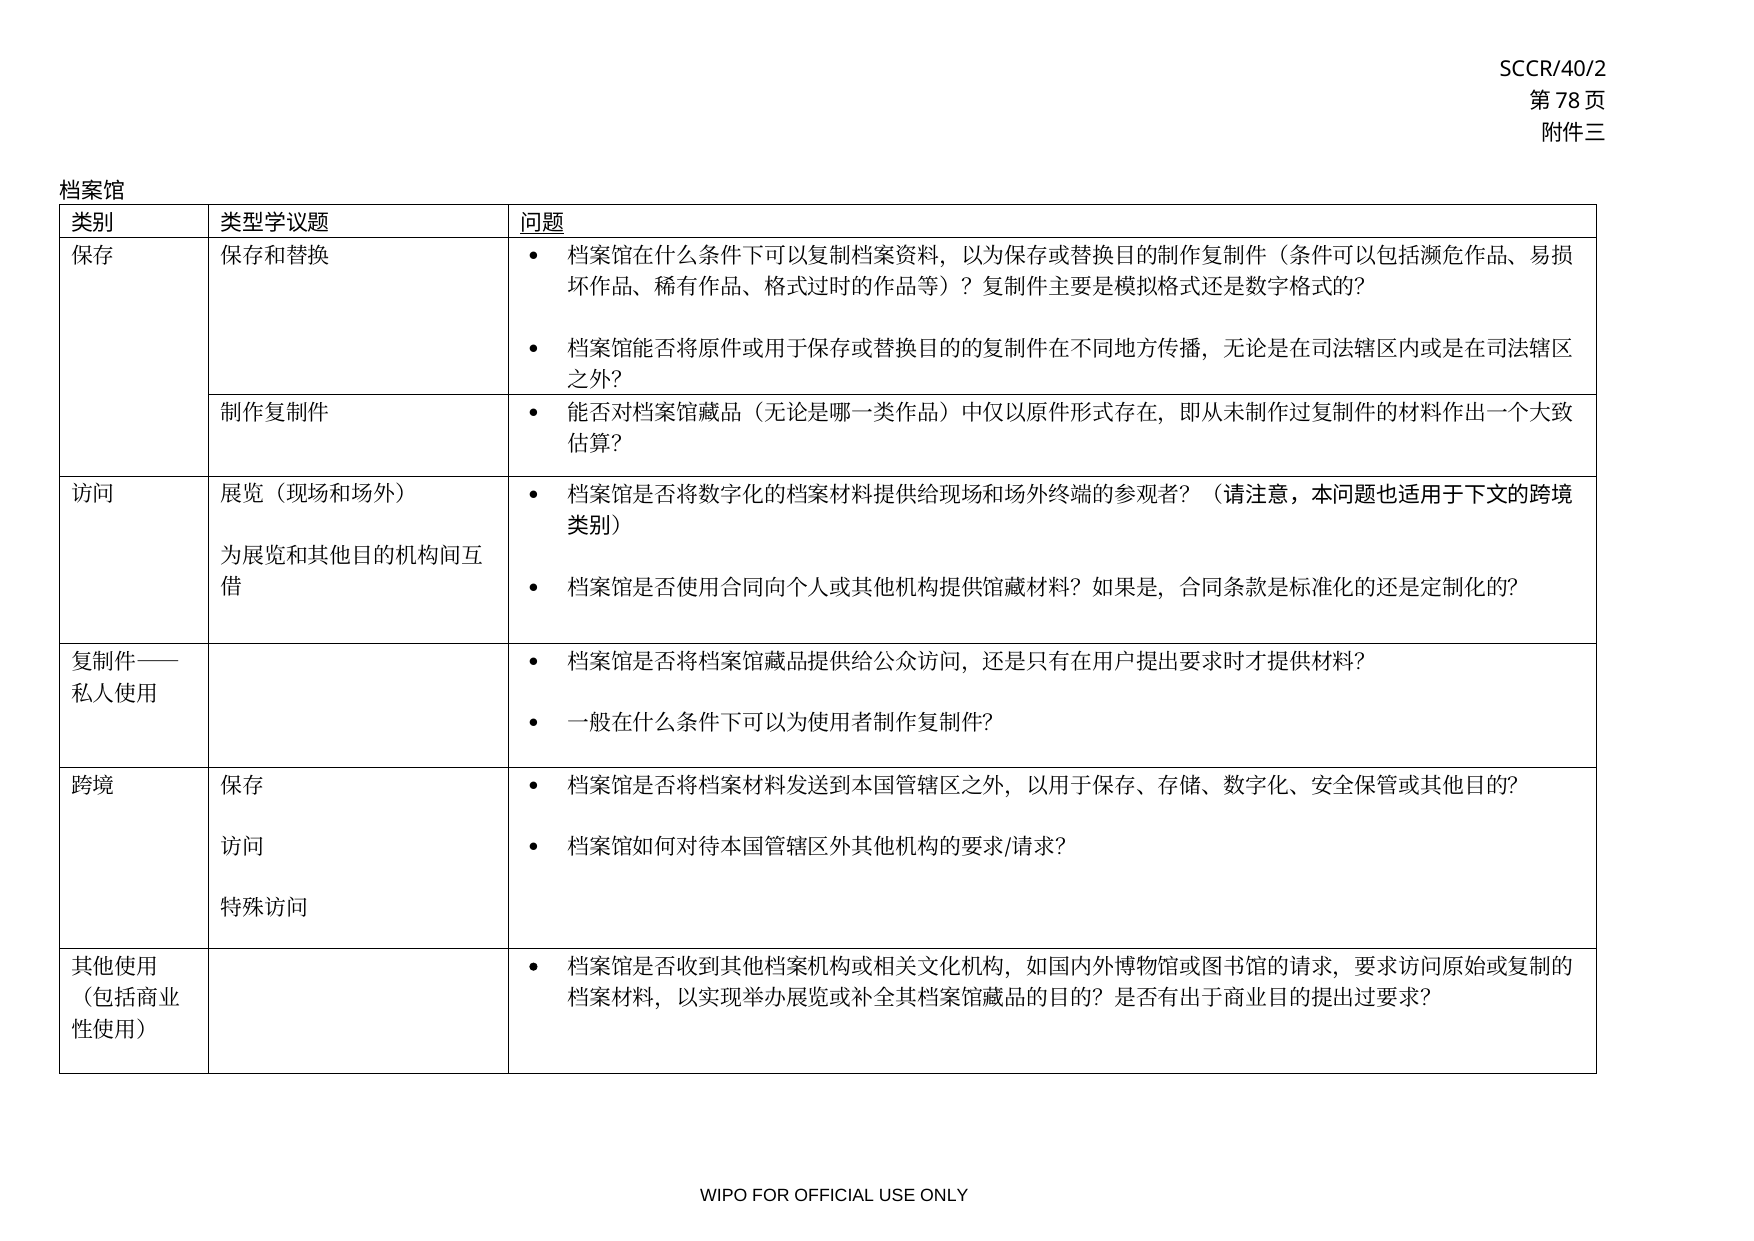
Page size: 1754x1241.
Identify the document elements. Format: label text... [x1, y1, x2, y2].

table_cell 档案馆在什么条件下可以复制档案资料，以为保存或替换目的制作复制件（条件可以包括濒危作品、易损坏作品、稀有作品、格式过时的作品等）？复制件主要是模拟格式还是数字格式的？ 档案馆能否将原件或用于保存或替换目的的复制件在不同地方传播，无论是在司法辖区内或是在司法辖区之外？ [509, 238, 1596, 394]
table_cell 能否对档案馆藏品（无论是哪一类作品）中仅以原件形式存在，即从未制作过复制件的材料作出一个大致估算？ [509, 395, 1596, 476]
table_cell 保存和替换 [209, 238, 508, 394]
table_cell 保存 [60, 238, 208, 476]
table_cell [509, 949, 1596, 1073]
table_cell 制作复制件 [209, 395, 508, 476]
table_cell 档案馆是否将档案馆藏品提供给公众访问，还是只有在用户提出要求时才提供材料？ 一般在什么条件下可以为使用者制作复制件？ [509, 644, 1596, 767]
table_cell 访问 [60, 477, 208, 643]
table_cell [209, 949, 508, 1073]
table_cell 复制件——私人使用 [60, 644, 208, 767]
table_cell 档案馆是否将数字化的档案材料提供给现场和场外终端的参观者？（请注意，本问题也适用于下文的跨境类别） 档案馆是否使用合同向个人或其他机构提供馆藏材料？如果是，合同条款是标准化的还是定制化的？ [509, 477, 1596, 643]
table_cell 其他使用（包括商业性使用） [60, 949, 208, 1073]
table_cell 跨境 [60, 768, 208, 948]
table_cell [209, 644, 508, 767]
text 档案馆 [59, 173, 1606, 204]
table_cell 展览（现场和场外） 为展览和其他目的机构间互借 [209, 477, 508, 643]
table_cell 档案馆是否将档案材料发送到本国管辖区之外，以用于保存、存储、数字化、安全保管或其他目的？ 档案馆如何对待本国管辖区外其他机构的要求/请求？ [509, 768, 1596, 948]
